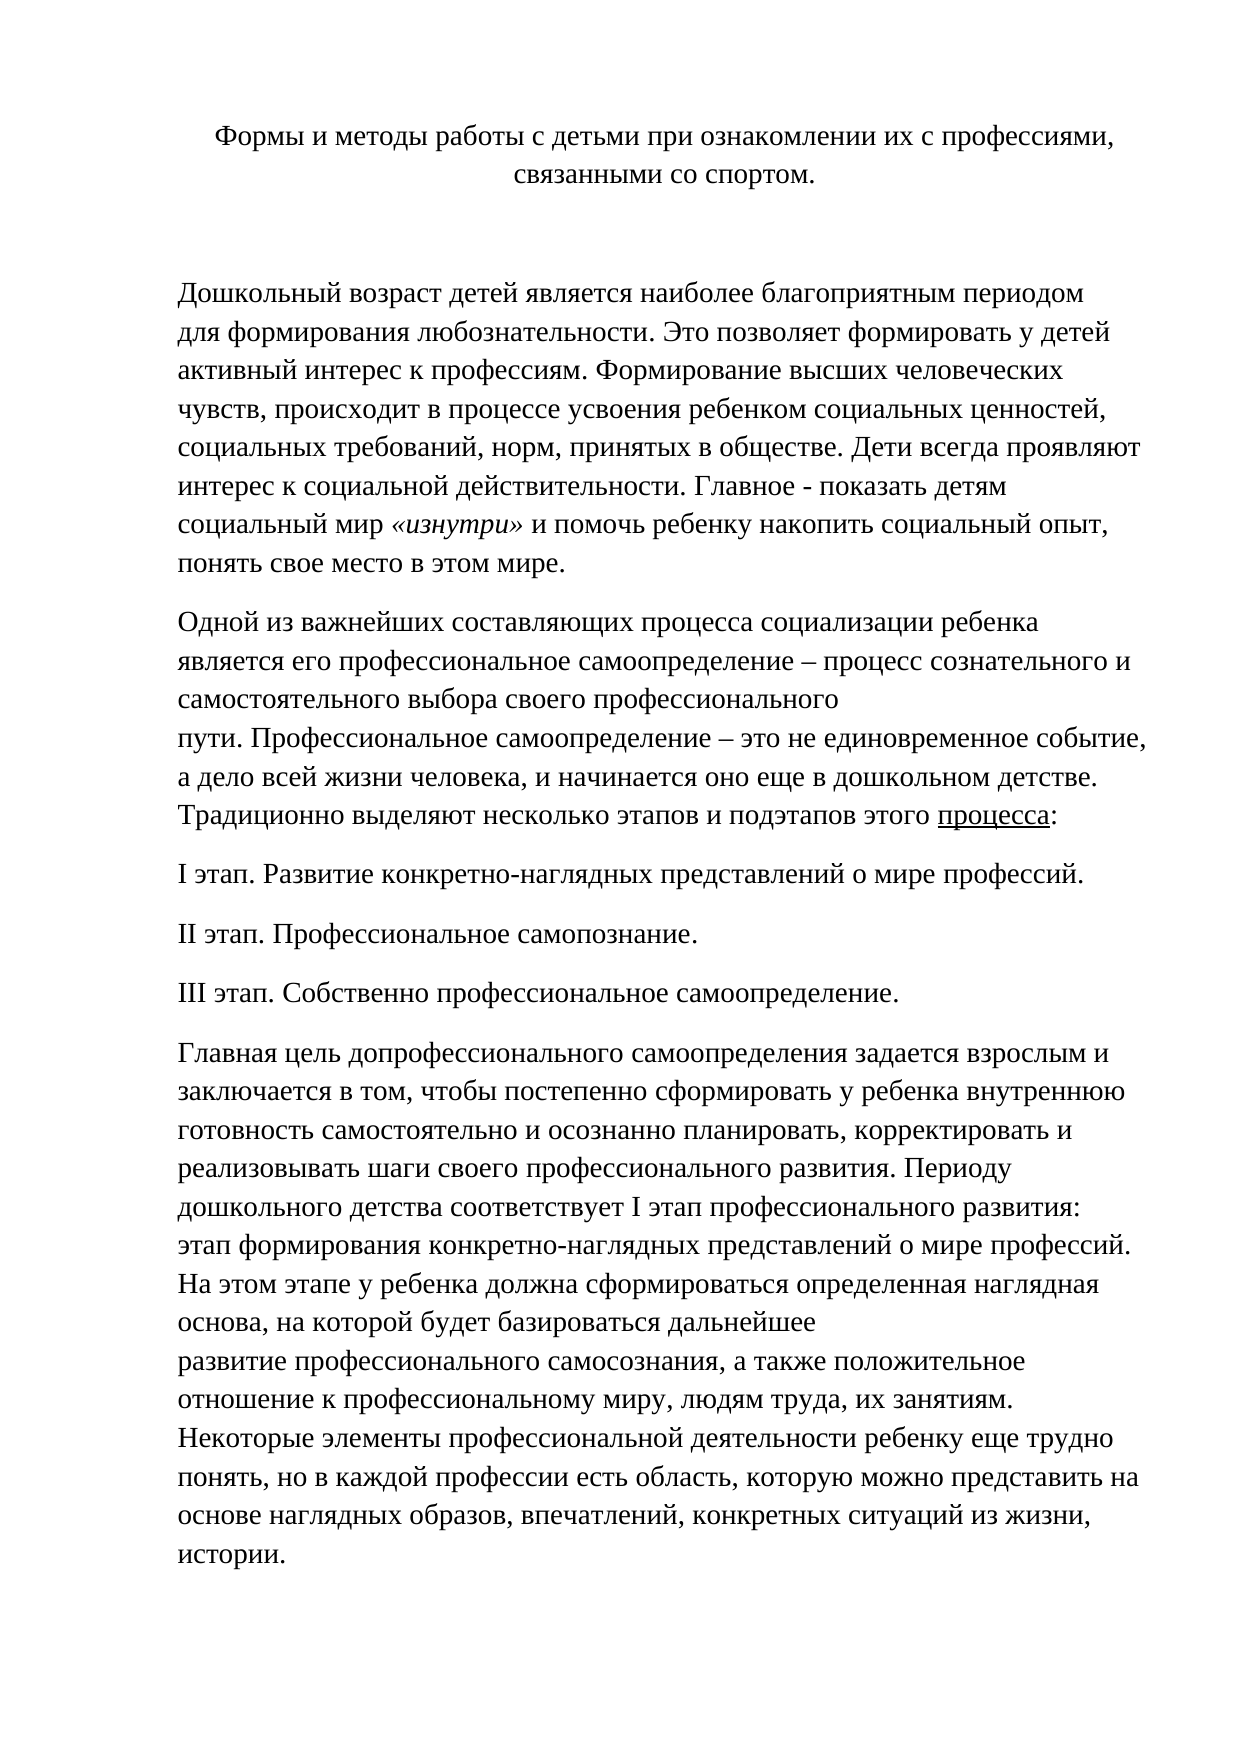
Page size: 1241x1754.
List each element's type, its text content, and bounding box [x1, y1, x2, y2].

text Главная цель допрофессионального самоопределения задается взрослым и заключается в том, чтобы постепенно сформировать у ребенка внутреннюю готовность самостоятельно и осознанно планировать, корректировать и реализовывать шаги своего профессионального развития. Периоду дошкольного детства соответствует I этап профессионального развития: этап формирования конкретно-наглядных представлений о мире профессий. На этом этапе у ребенка должна сформироваться определенная наглядная основа, на которой будет базироваться дальнейшее развитие профессионального самосознания, а также положительное отношение к профессиональному миру, людям труда, их занятиям. Некоторые элементы профессиональной деятельности ребенку еще трудно понять, но в каждой профессии есть область, которую можно представить на основе наглядных образов, впечатлений, конкретных ситуаций из жизни, истории. [177, 1035, 1152, 1569]
text III этап. Собственно профессиональное самоопределение. [177, 975, 1152, 1009]
text Формы и методы работы с детьми при ознакомлении их с профессиями, связанными со спортом. [177, 118, 1152, 190]
text Одной из важнейших составляющих процесса социализации ребенка является его профессиональное самоопределение – процесс сознательного и самостоятельного выбора своего профессионального пути. Профессиональное самоопределение – это не единовременное событие, а дело всей жизни человека, и начинается оно еще в дошкольном детстве. Традиционно выделяют несколько этапов и подэтапов этого процесса: [177, 604, 1152, 831]
text Дошкольный возраст детей является наиболее благоприятным периодом для формирования любознательности. Это позволяет формировать у детей активный интерес к профессиям. Формирование высших человеческих чувств, происходит в процессе усвоения ребенком социальных ценностей, социальных требований, норм, принятых в обществе. Дети всегда проявляют интерес к социальной действительности. Главное - показать детям социальный мир «изнутри» и помочь ребенку накопить социальный опыт, понять свое место в этом мире. [177, 275, 1152, 579]
text I этап. Развитие конкретно-наглядных представлений о мире профессий. [177, 857, 1152, 890]
text II этап. Профессиональное самопознание. [177, 916, 1152, 949]
